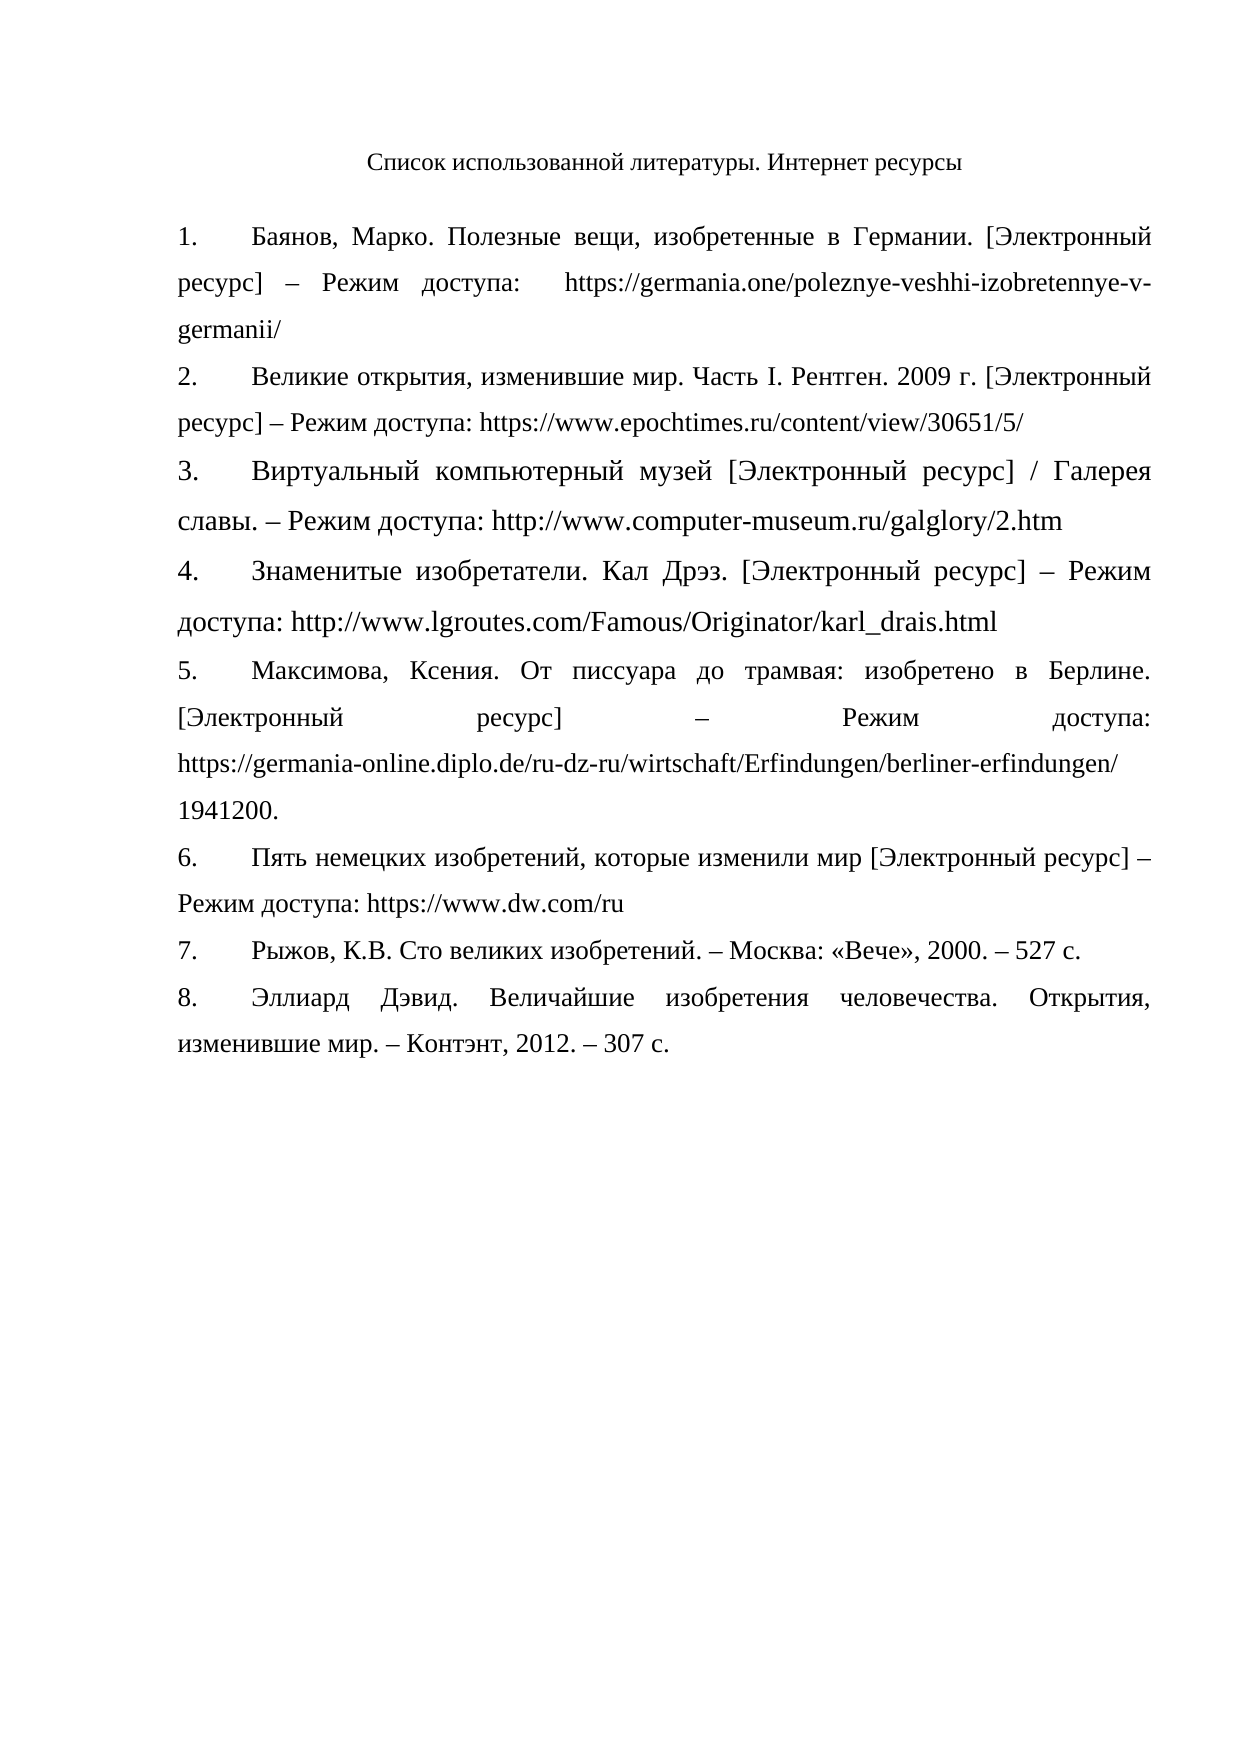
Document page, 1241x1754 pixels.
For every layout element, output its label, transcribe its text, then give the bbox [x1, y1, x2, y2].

list Великие открытия, изменившие мир. Часть I. Рентген. 2009 г. [Электронный ресурс] – Режим доступа: https://www.epochtimes.ru/content/view/30651/5/ [177, 359, 1152, 437]
list Эллиард Дэвид. Величайшие изобретения человечества. Открытия, изменившие мир. – Контэнт, 2012. – 307 с. [177, 981, 1152, 1059]
text Список использованной литературы. Интернет ресурсы [177, 147, 1152, 176]
list Знаменитые изобретатели. Кал Дрэз. [Электронный ресурс] – Режим доступа: http://www.lgroutes.com/Famous/Originator/karl_drais.html [177, 553, 1152, 637]
list Пять немецких изобретений, которые изменили мир [Электронный ресурс] – Режим доступа: https://www.dw.com/ru [177, 841, 1152, 919]
list Баянов, Марко. Полезные вещи, изобретенные в Германии. [Электронный ресурс] – Режим доступа: https://germania.one/poleznye-veshhi-izobretennye-v-germanii/ [177, 219, 1152, 344]
list Максимова, Ксения. От писсуара до трамвая: изобретено в Берлине. [Электронный ресурс] – Режим доступа: https://germania-online.diplo.de/ru-dz-ru/wirtschaft/Erfindungen/berliner-erfindungen/1941200. [177, 654, 1152, 825]
list Виртуальный компьютерный музей [Электронный ресурс] / Галерея славы. – Режим доступа: http://www.computer-museum.ru/galglory/2.htm [177, 453, 1152, 537]
list Рыжов, К.В. Сто великих изобретений. – Москва: «Вече», 2000. – 527 с. [177, 934, 1152, 965]
